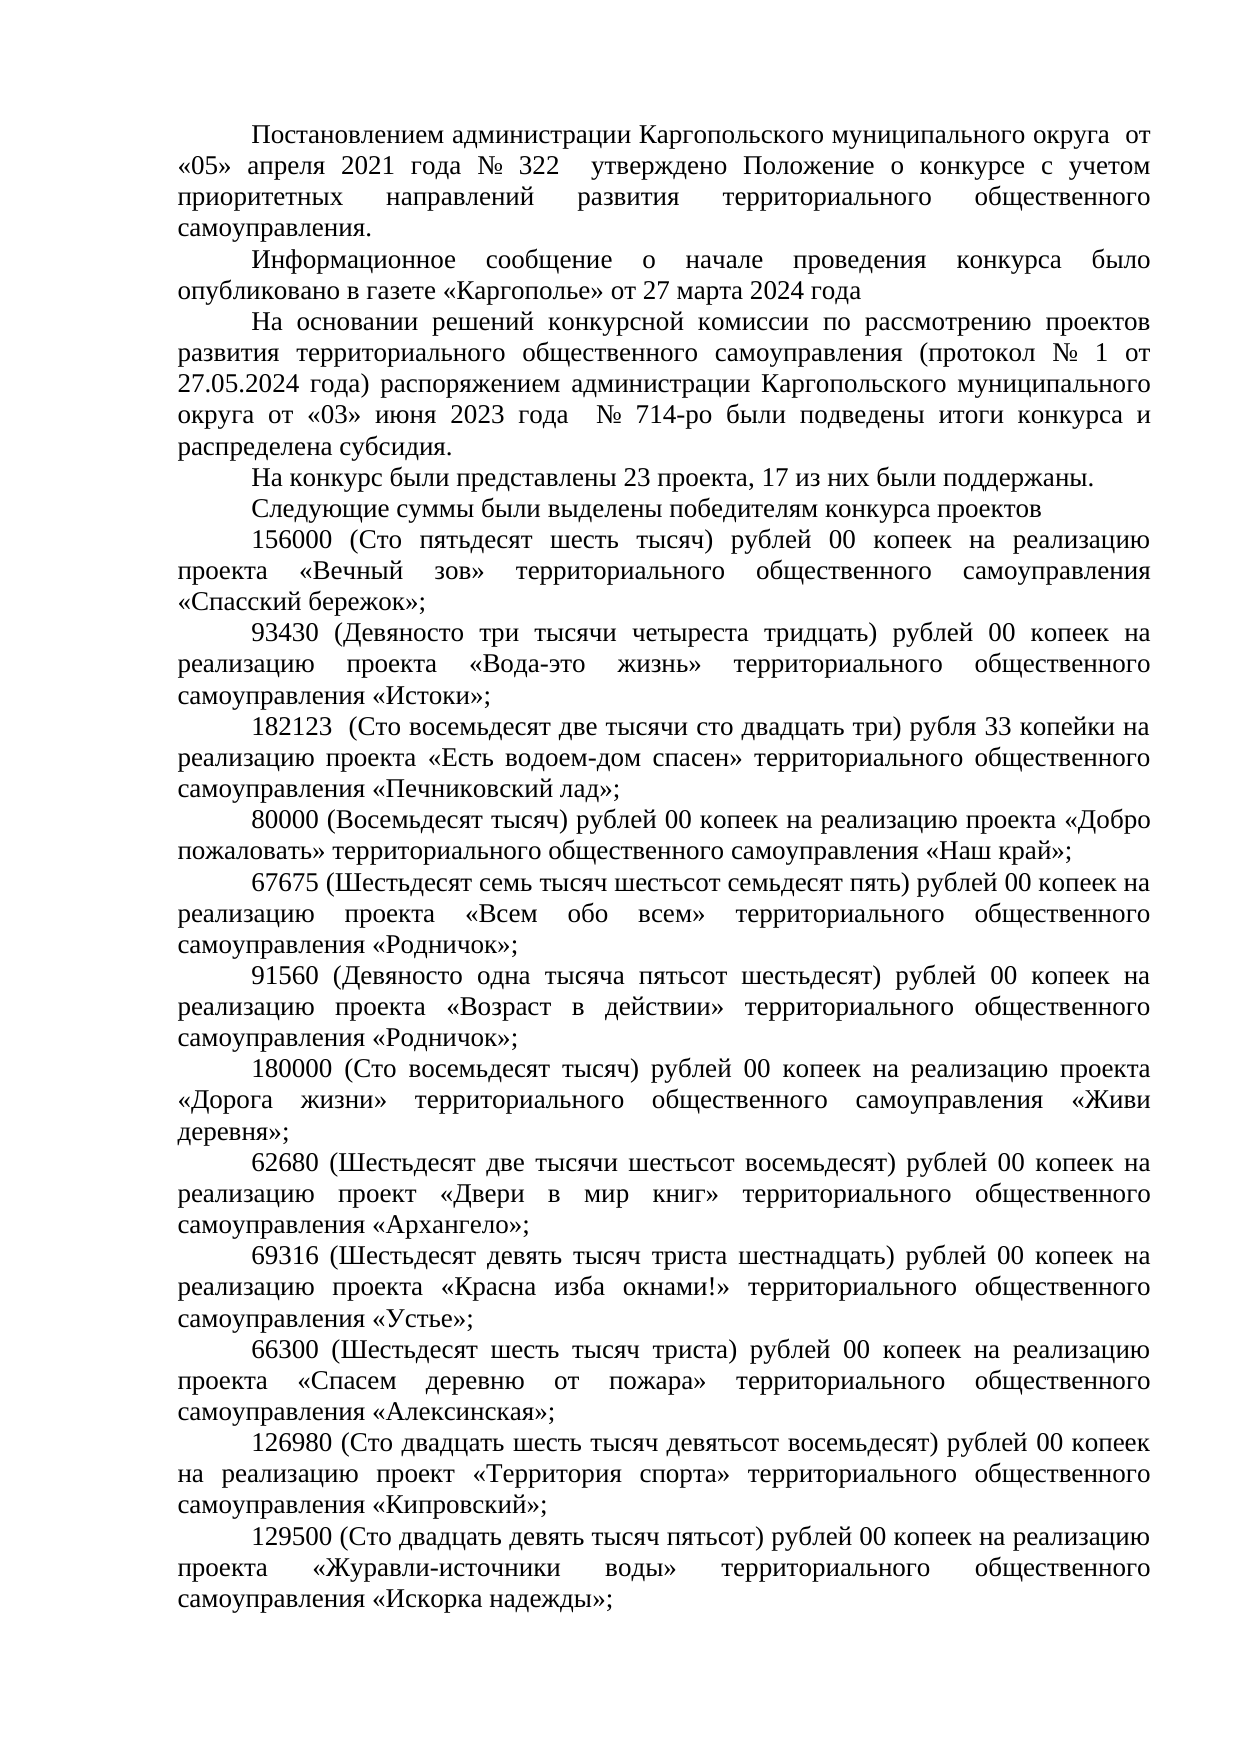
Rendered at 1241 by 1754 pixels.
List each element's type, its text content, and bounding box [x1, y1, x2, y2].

text 180000 (Сто восемьдесят тысяч) рублей 00 копеек на реализацию проекта «Дорога жизни» территориального общественного самоуправления «Живи деревня»; [177, 1052, 1152, 1146]
text 182123 (Сто восемьдесят две тысячи сто двадцать три) рубля 33 копейки на реализацию проекта «Есть водоем-дом спасен» территориального общественного самоуправления «Печниковский лад»; [177, 710, 1152, 803]
text 67675 (Шестьдесят семь тысяч шестьсот семьдесят пять) рублей 00 копеек на реализацию проекта «Всем обо всем» территориального общественного самоуправления «Родничок»; [177, 866, 1152, 959]
text Следующие суммы были выделены победителям конкурса проектов [177, 492, 1152, 523]
text Постановлением администрации Каргопольского муниципального округа от «05» апреля 2021 года № 322 утверждено Положение о конкурсе с учетом приоритетных направлений развития территориального общественного самоуправления. [177, 118, 1152, 243]
text На конкурс были представлены 23 проекта, 17 из них были поддержаны. [177, 461, 1152, 492]
text 69316 (Шестьдесят девять тысяч триста шестнадцать) рублей 00 копеек на реализацию проекта «Красна изба окнами!» территориального общественного самоуправления «Устье»; [177, 1239, 1152, 1333]
text На основании решений конкурсной комиссии по рассмотрению проектов развития территориального общественного самоуправления (протокол № 1 от 27.05.2024 года) распоряжением администрации Каргопольского муниципального округа от «03» июня 2023 года № 714-ро были подведены итоги конкурса и распределена субсидия. [177, 305, 1152, 461]
text 129500 (Сто двадцать девять тысяч пятьсот) рублей 00 копеек на реализацию проекта «Журавли-источники воды» территориального общественного самоуправления «Искорка надежды»; [177, 1520, 1152, 1613]
text 93430 (Девяносто три тысячи четыреста тридцать) рублей 00 копеек на реализацию проекта «Вода-это жизнь» территориального общественного самоуправления «Истоки»; [177, 616, 1152, 710]
text 66300 (Шестьдесят шесть тысяч триста) рублей 00 копеек на реализацию проекта «Спасем деревню от пожара» территориального общественного самоуправления «Алексинская»; [177, 1333, 1152, 1426]
text 91560 (Девяносто одна тысяча пятьсот шестьдесят) рублей 00 копеек на реализацию проекта «Возраст в действии» территориального общественного самоуправления «Родничок»; [177, 959, 1152, 1052]
text 80000 (Восемьдесят тысяч) рублей 00 копеек на реализацию проекта «Добро пожаловать» территориального общественного самоуправления «Наш край»; [177, 803, 1152, 866]
text Информационное сообщение о начале проведения конкурса было опубликовано в газете «Каргополье» от 27 марта 2024 года [177, 243, 1152, 305]
text 62680 (Шестьдесят две тысячи шестьсот восемьдесят) рублей 00 копеек на реализацию проект «Двери в мир книг» территориального общественного самоуправления «Архангело»; [177, 1146, 1152, 1239]
text 126980 (Сто двадцать шесть тысяч девятьсот восемьдесят) рублей 00 копеек на реализацию проект «Территория спорта» территориального общественного самоуправления «Кипровский»; [177, 1426, 1152, 1520]
text 156000 (Сто пятьдесят шесть тысяч) рублей 00 копеек на реализацию проекта «Вечный зов» территориального общественного самоуправления «Спасский бережок»; [177, 523, 1152, 616]
